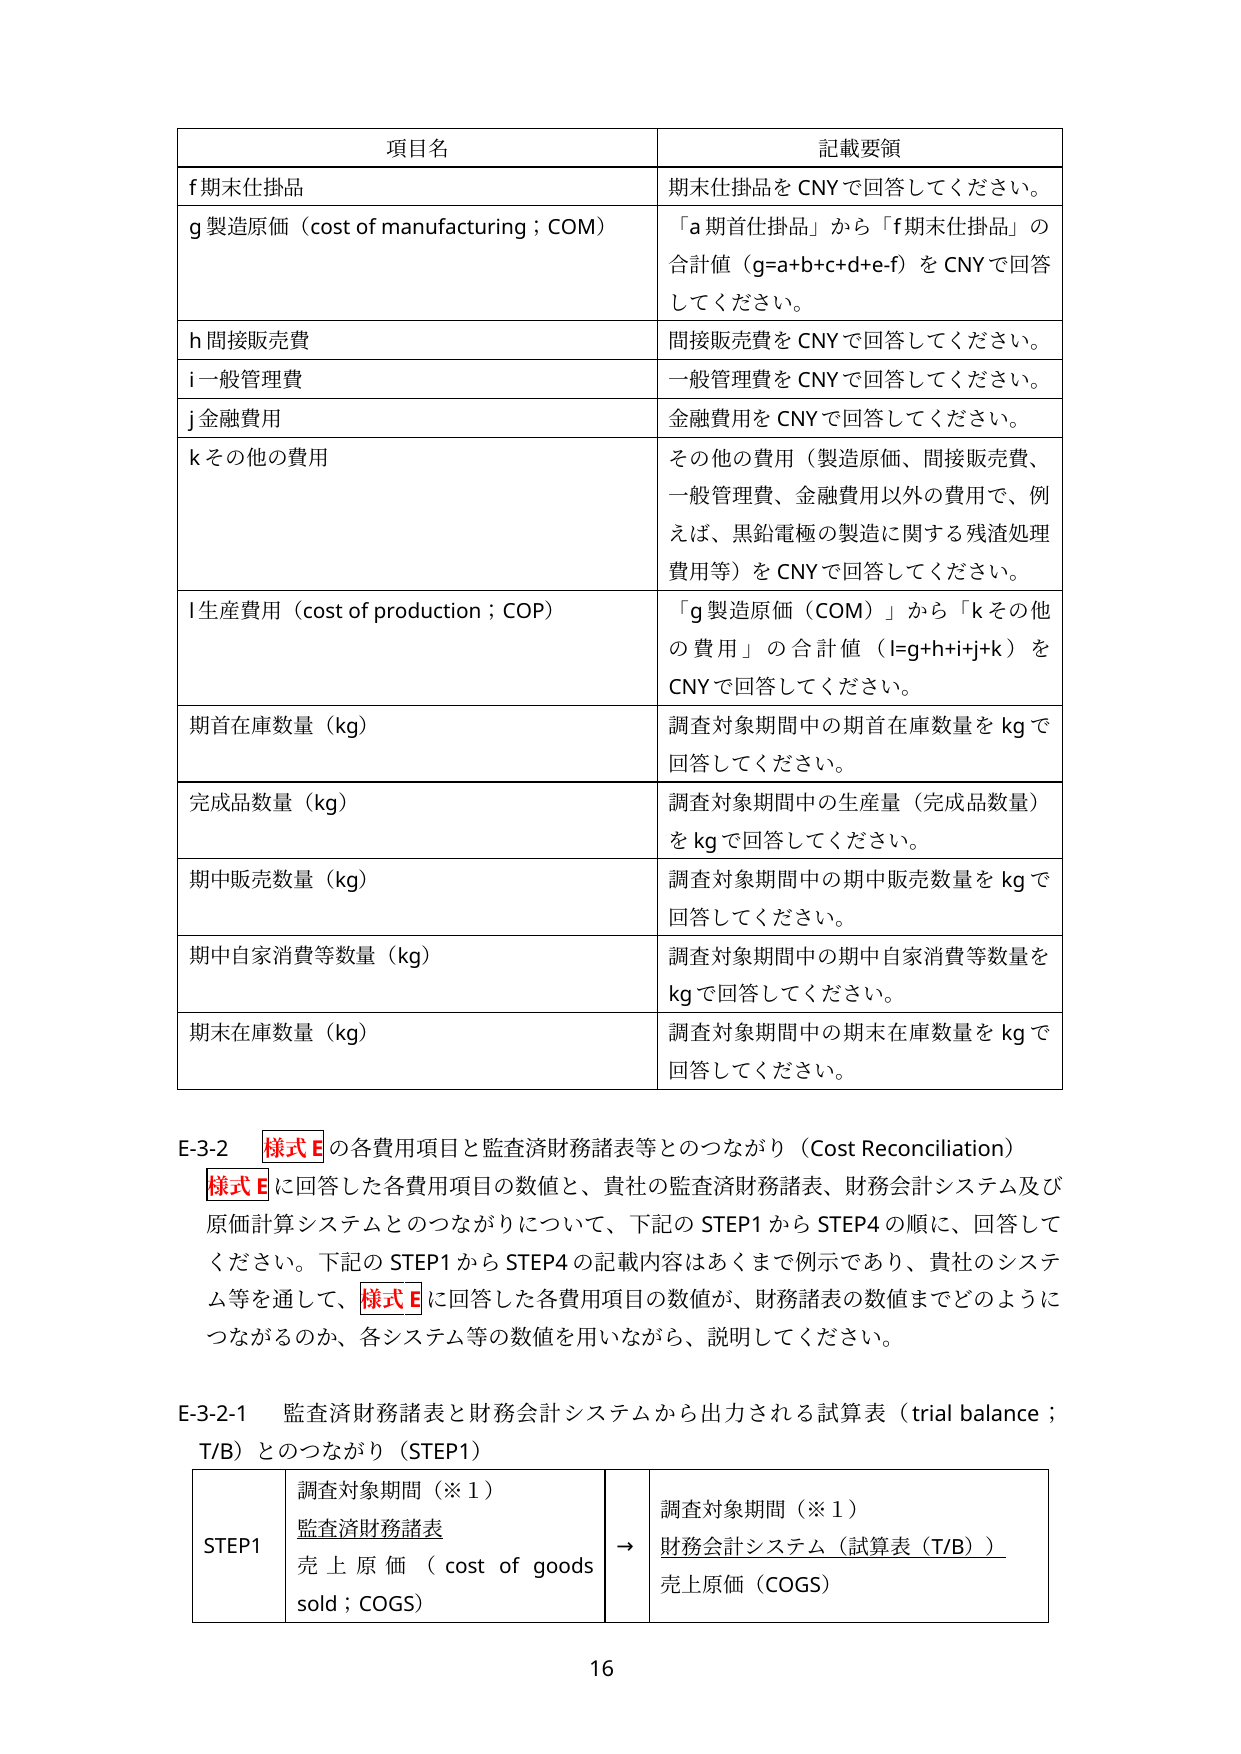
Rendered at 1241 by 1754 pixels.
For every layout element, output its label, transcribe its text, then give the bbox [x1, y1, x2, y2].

table_cell 調査対象期間中の期末在庫数量をkgで回答してください。 [658, 1013, 1062, 1089]
table_cell 調査対象期間中の期首在庫数量をkgで回答してください。 [658, 706, 1062, 781]
table_header → [606, 1470, 649, 1622]
table_header STEP1 [193, 1470, 285, 1622]
table_cell 期末仕掛品をCNYで回答してください。 [658, 168, 1062, 205]
table_cell 「a期首仕掛品」から「f期末仕掛品」の合計値（g=a+b+c+d+e-f）をCNYで回答してください。 [658, 206, 1062, 320]
table_cell i一般管理費 [178, 360, 657, 398]
subtitle 監査済財務諸表と財務会計システムから出力される試算表（trial balance；T/B）とのつながり（STEP1） [177, 1393, 1063, 1469]
table_cell l生産費用（cost of production；COP） [178, 591, 657, 704]
table_cell 間接販売費をCNYで回答してください。 [658, 321, 1062, 359]
table_cell 期中販売数量（kg） [178, 859, 657, 935]
table_header 記載要領 [658, 129, 1062, 166]
table_cell kその他の費用 [178, 438, 657, 590]
table_cell その他の費用（製造原価、間接販売費、一般管理費、金融費用以外の費用で、例えば、黒鉛電極の製造に関する残渣処理費用等）をCNYで回答してください。 [658, 438, 1062, 590]
table_cell h間接販売費 [178, 321, 657, 359]
table_cell 期首在庫数量（kg） [178, 706, 657, 781]
table_header 調査対象期間（※１） 監査済財務諸表 売上原価（cost of goods sold；COGS） [286, 1470, 604, 1622]
table_cell 調査対象期間中の期中販売数量をkgで回答してください。 [658, 859, 1062, 935]
table_cell 「g製造原価（COM）」から「kその他の費用」の合計値（l=g+h+i+j+k）をCNYで回答してください。 [658, 591, 1062, 704]
table_cell f期末仕掛品 [178, 168, 657, 205]
table_cell j金融費用 [178, 399, 657, 437]
table_cell 一般管理費をCNYで回答してください。 [658, 360, 1062, 398]
text 様式Eに回答した各費用項目の数値と、貴社の監査済財務諸表、財務会計システム及び原価計算システムとのつながりについて、下記のSTEP1からSTEP4の順に、回答してください。下記のSTEP1からSTEP4の記載内容はあくまで例示であり、貴社のシステム等を通して、様式Eに回答した各費用項目の数値が、財務諸表の数値までどのようにつながるのか、各システム等の数値を用いながら、説明してください。 [206, 1166, 1063, 1355]
table_cell g製造原価（cost of manufacturing；COM） [178, 206, 657, 320]
table_header 項目名 [178, 129, 657, 166]
table_cell 完成品数量（kg） [178, 783, 657, 858]
table_cell 調査対象期間中の期中自家消費等数量をkgで回答してください。 [658, 936, 1062, 1012]
table_cell 調査対象期間中の生産量（完成品数量）をkgで回答してください。 [658, 783, 1062, 858]
table_cell 金融費用をCNYで回答してください。 [658, 399, 1062, 437]
subtitle 様式Eの各費用項目と監査済財務諸表等とのつながり（Cost Reconciliation） [177, 1128, 1063, 1166]
table_cell 期末在庫数量（kg） [178, 1013, 657, 1089]
table_header 調査対象期間（※１） 財務会計システム（試算表（T/B）） 売上原価（COGS） [650, 1470, 1048, 1622]
table_cell 期中自家消費等数量（kg） [178, 936, 657, 1012]
